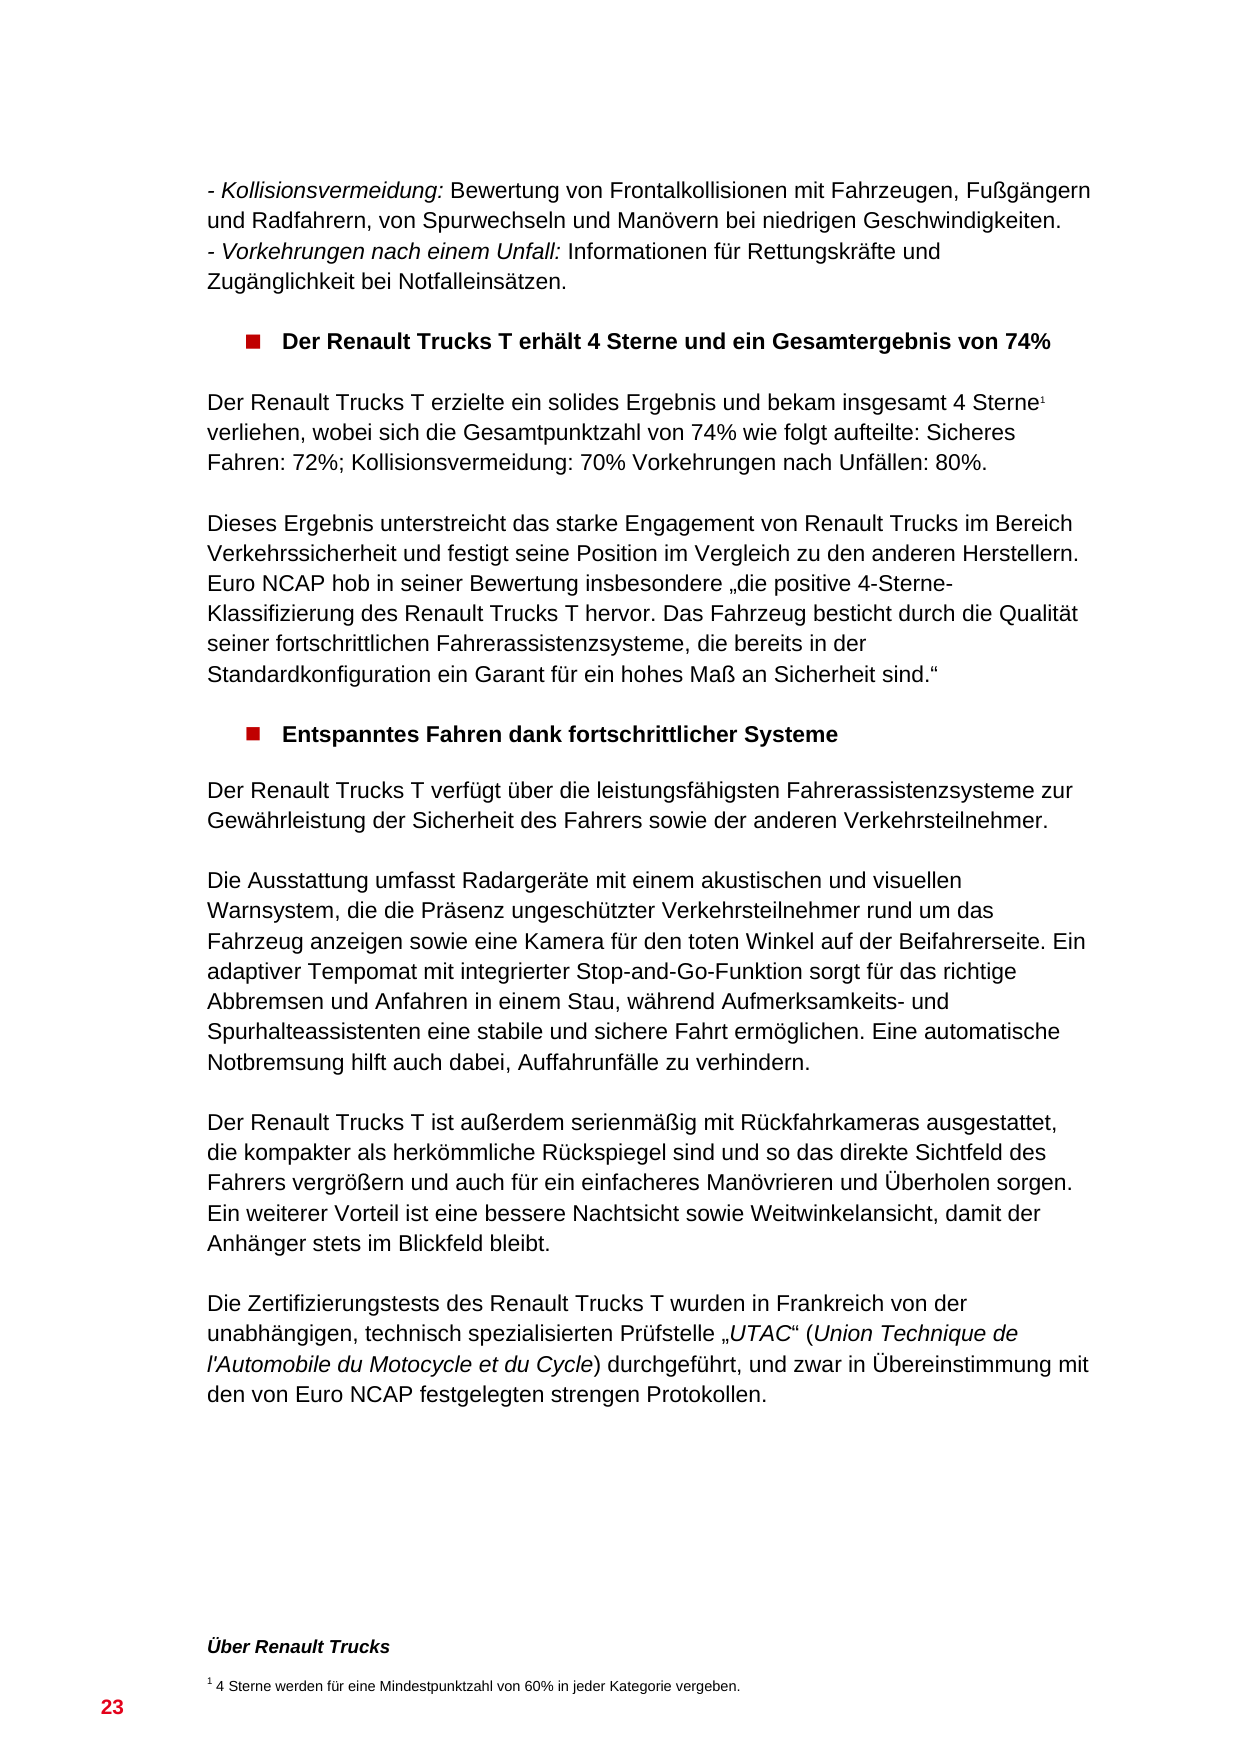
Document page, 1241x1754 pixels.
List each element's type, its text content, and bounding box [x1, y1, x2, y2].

text Die Ausstattung umfasst Radargeräte mit einem akustischen und visuellen Warnsystem, die die Präsenz ungeschützter Verkehrsteilnehmer rund um das Fahrzeug anzeigen sowie eine Kamera für den toten Winkel auf der Beifahrerseite. Ein adaptiver Tempomat mit integrierter Stop-and-Go-Funktion sorgt für das richtige Abbremsen und Anfahren in einem Stau, während Aufmerksamkeits- und Spurhalteassistenten eine stabile und sichere Fahrt ermöglichen. Eine automatische Notbremsung hilft auch dabei, Auffahrunfälle zu verhindern. [207, 867, 1092, 1075]
text Über Renault Trucks [207, 1635, 1092, 1657]
list Entspanntes Fahren dank fortschrittlicher Systeme [244, 721, 1092, 773]
text Der Renault Trucks T erzielte ein solides Ergebnis und bekam insgesamt 4 Sterne verliehen, wobei sich die Gesamtpunktzahl von 74% wie folgt aufteilte: Sicheres Fahren: 72%; Kollisionsvermeidung: 70% Vorkehrungen nach Unfällen: 80%. [207, 389, 1092, 475]
text Die Zertifizierungstests des Renault Trucks T wurden in Frankreich von der unabhängigen, technisch spezialisierten Prüfstelle „UTAC“ (Union Technique de l'Automobile du Motocycle et du Cycle) durchgeführt, und zwar in Übereinstimmung mit den von Euro NCAP festgelegten strengen Protokollen. [207, 1290, 1092, 1407]
text Euro NCAP hob in seiner Bewertung insbesondere „die positive 4-Sterne-Klassifizierung des Renault Trucks T hervor. Das Fahrzeug besticht durch die Qualität seiner fortschrittlichen Fahrerassistenzsysteme, die bereits in der Standardkonfiguration ein Garant für ein hohes Maß an Sicherheit sind.“ [207, 570, 1092, 687]
text - Vorkehrungen nach einem Unfall: Informationen für Rettungskräfte und Zugänglichkeit bei Notfalleinsätzen. [207, 238, 1092, 294]
list Der Renault Trucks T erhält 4 Sterne und ein Gesamtergebnis von 74% [244, 328, 1092, 354]
text Der Renault Trucks T verfügt über die leistungsfähigsten Fahrerassistenzsysteme zur Gewährleistung der Sicherheit des Fahrers sowie der anderen Verkehrsteilnehmer. [207, 777, 1092, 833]
text Dieses Ergebnis unterstreicht das starke Engagement von Renault Trucks im Bereich Verkehrssicherheit und festigt seine Position im Vergleich zu den anderen Herstellern. [207, 509, 1092, 566]
text Der Renault Trucks T ist außerdem serienmäßig mit Rückfahrkameras ausgestattet, die kompakter als herkömmliche Rückspiegel sind und so das direkte Sichtfeld des Fahrers vergrößern und auch für ein einfacheres Manövrieren und Überholen sorgen. Ein weiterer Vorteil ist eine bessere Nachtsicht sowie Weitwinkelansicht, damit der Anhänger stets im Blickfeld bleibt. [207, 1109, 1092, 1256]
text - Kollisionsvermeidung: Bewertung von Frontalkollisionen mit Fahrzeugen, Fußgängern und Radfahrern, von Spurwechseln und Manövern bei niedrigen Geschwindigkeiten. [207, 177, 1092, 234]
